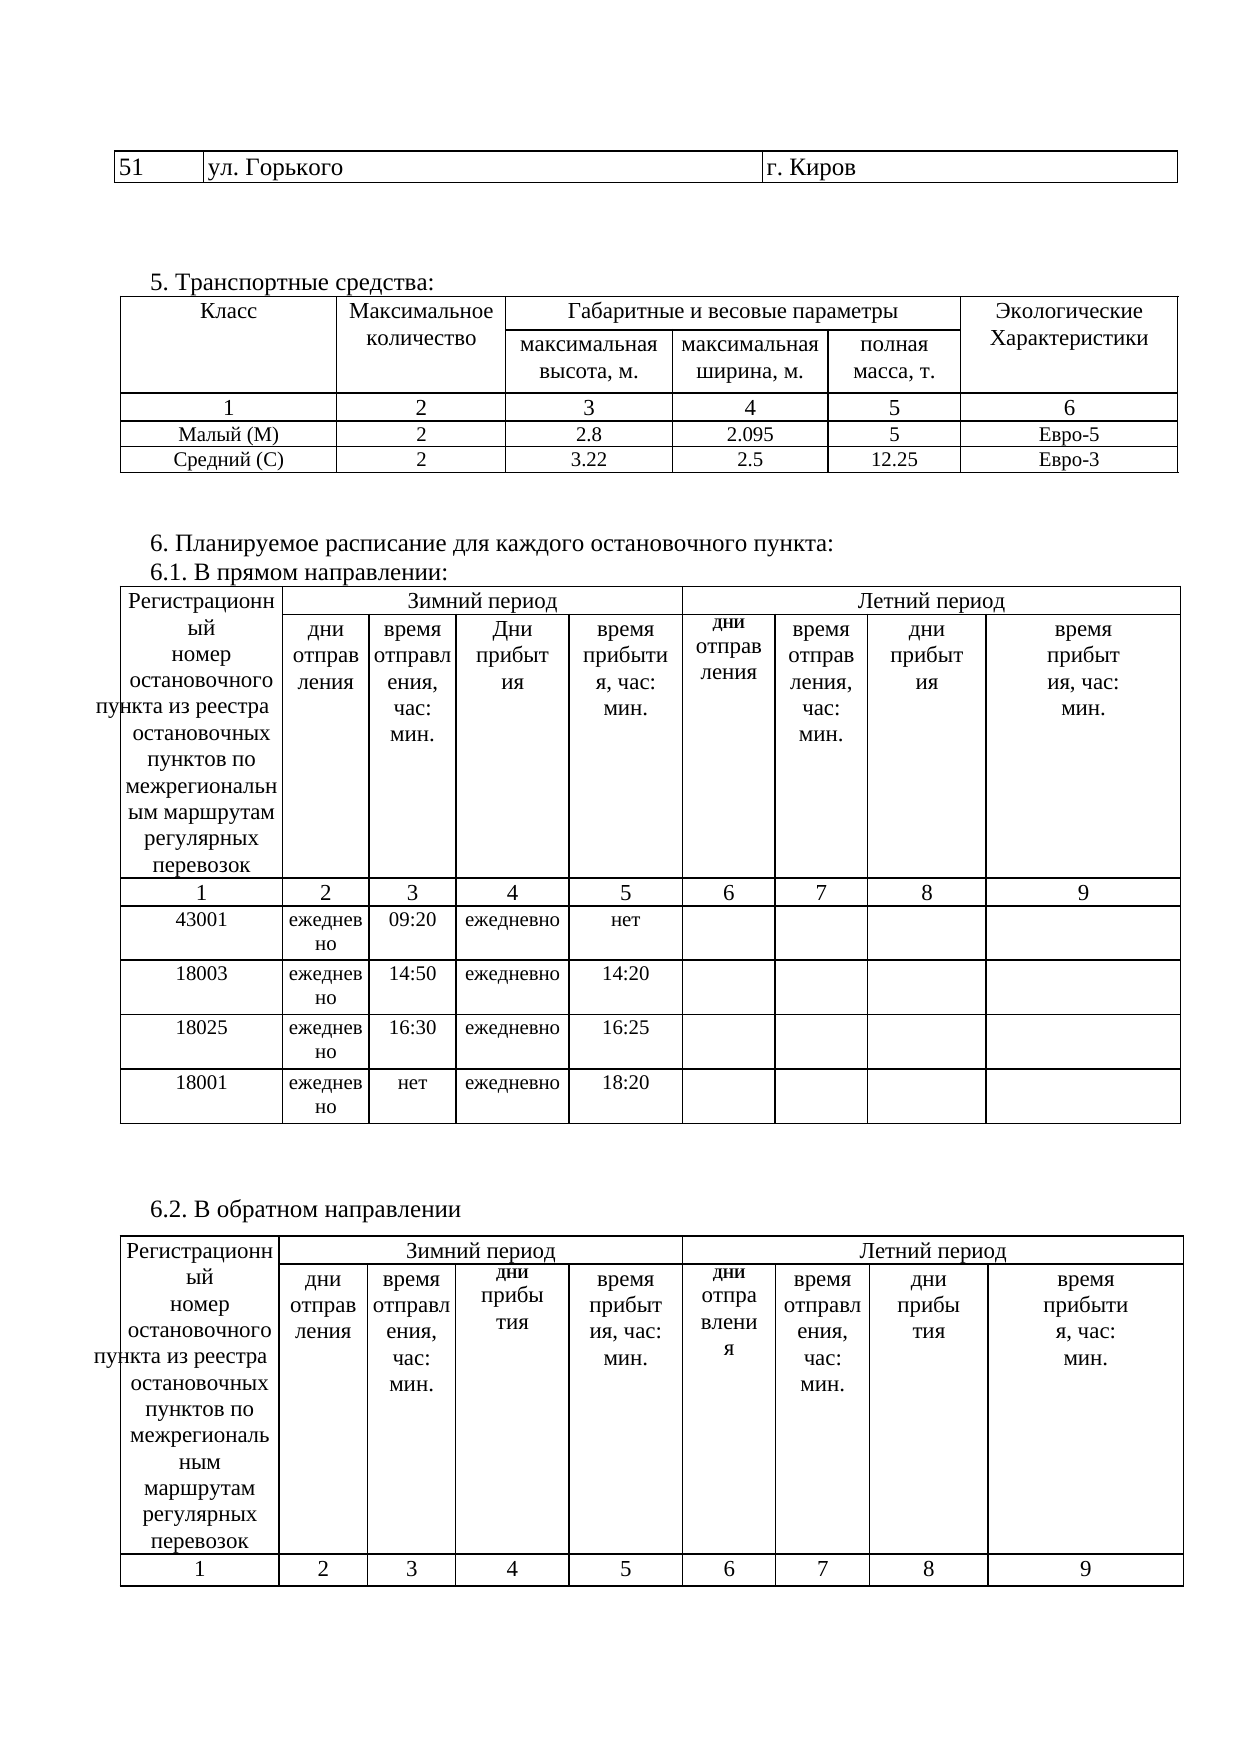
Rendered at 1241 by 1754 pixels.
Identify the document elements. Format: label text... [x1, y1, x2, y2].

table_cell 16:30 [370, 1015, 455, 1068]
table_cell [987, 1015, 1180, 1068]
table_cell ежедневно [283, 1070, 368, 1122]
table_cell Евро-3 [961, 447, 1177, 471]
table_header Габаритные и весовые параметры [506, 297, 960, 329]
table_cell 16:25 [570, 1015, 682, 1068]
table_cell 18025 [121, 1015, 282, 1068]
table_cell 5 [829, 394, 960, 420]
table_cell 1 [121, 394, 336, 420]
table_cell время прибыти я, час: мин. [989, 1265, 1183, 1553]
table_cell [776, 961, 867, 1014]
table_header Максимальное количество [337, 297, 505, 392]
table_cell ежедневно [283, 907, 368, 959]
table_cell 18:20 [570, 1070, 682, 1122]
table_cell 9 [987, 879, 1180, 905]
table_cell [868, 1015, 985, 1068]
table_cell [868, 961, 985, 1014]
table_cell 12.25 [829, 447, 960, 471]
table_cell г. Киров [763, 152, 1177, 181]
table_cell Евро-5 [961, 422, 1177, 446]
table_cell [683, 1070, 774, 1122]
table_cell Дни прибыт ия [457, 615, 568, 877]
table_cell [683, 1015, 774, 1068]
table_cell [683, 907, 774, 959]
table_cell 2 [283, 879, 368, 905]
table_cell [868, 1070, 985, 1122]
table_header Летний период [683, 587, 1180, 613]
table_cell 7 [776, 879, 867, 905]
table_cell полная масса, т. [829, 331, 960, 392]
table_cell [776, 907, 867, 959]
table_cell [683, 961, 774, 1014]
table_header Класс [121, 297, 336, 392]
table_cell 2 [280, 1555, 367, 1585]
table_header Регистрационный номер остановочного пункта из реестра остановочных пунктов по межрегиональным маршрутам регулярных перевозок [121, 587, 282, 877]
table_cell Малый (М) [121, 422, 336, 446]
table_cell дни отправ ления [280, 1265, 367, 1553]
table_cell дни прибыт ия [868, 615, 985, 877]
table_cell ежедневно [283, 1015, 368, 1068]
table_cell время прибыт ия, час: мин. [570, 1265, 682, 1553]
table_header Зимний период [280, 1237, 682, 1263]
text 6.1. В прямом направлении: [150, 557, 1090, 586]
table_cell дни отправ ления [283, 615, 368, 877]
table_cell 5 [570, 1555, 682, 1585]
table_cell ул. Горького [204, 152, 762, 181]
table_cell время прибыт ия, час: мин. [987, 615, 1180, 877]
table_cell 5 [570, 879, 682, 905]
table_cell [776, 1015, 867, 1068]
table_cell 5 [829, 422, 960, 446]
table_cell [868, 907, 985, 959]
table_cell 2 [337, 394, 505, 420]
table_cell время отправ ления, час: мин. [776, 615, 867, 877]
table_cell ежедневно [457, 1015, 568, 1068]
table_cell время отправл ения, час: мин. [370, 615, 455, 877]
table_cell время прибыти я, час: мин. [570, 615, 682, 877]
table_cell Средний (С) [121, 447, 336, 471]
table_cell нет [370, 1070, 455, 1122]
table_cell 7 [776, 1555, 869, 1585]
table_cell 51 [115, 152, 203, 181]
text 5. Транспортные средства: [150, 267, 1090, 296]
table_cell 2 [337, 422, 505, 446]
table_cell 18003 [121, 961, 282, 1014]
table_cell 14:50 [370, 961, 455, 1014]
table_cell 3 [368, 1555, 455, 1585]
table_cell 2.8 [506, 422, 672, 446]
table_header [121, 1237, 278, 1553]
table_cell 4 [673, 394, 827, 420]
text 6. Планируемое расписание для каждого остановочного пункта: [150, 528, 1090, 557]
table_cell [987, 961, 1180, 1014]
table_cell 1 [121, 879, 282, 905]
table_cell ежедневно [457, 907, 568, 959]
table_cell 1 [121, 1555, 278, 1585]
table_header Экологические Характеристики [961, 297, 1177, 392]
table_cell 2.095 [673, 422, 827, 446]
table_cell 8 [870, 1555, 987, 1585]
table_cell дни прибы тия [870, 1265, 987, 1553]
table_cell 2.5 [673, 447, 827, 471]
table_cell 6 [683, 1555, 775, 1585]
table_cell 8 [868, 879, 985, 905]
table_cell 43001 [121, 907, 282, 959]
table_cell 09:20 [370, 907, 455, 959]
table_cell 9 [989, 1555, 1183, 1585]
table_cell 4 [456, 1555, 568, 1585]
table_cell максимальная высота, м. [506, 331, 672, 392]
table_header Летний период [683, 1237, 1183, 1263]
table_cell 6 [683, 879, 774, 905]
table_cell время отправл ения, час: мин. [776, 1265, 869, 1553]
table_cell время отправл ения, час: мин. [368, 1265, 455, 1553]
table_cell ежедневно [457, 1070, 568, 1122]
table_cell [776, 1070, 867, 1122]
table_cell 2 [337, 447, 505, 471]
table_cell ДНИ отпра влени я [683, 1265, 775, 1553]
table_cell 4 [457, 879, 568, 905]
table_cell [987, 1070, 1180, 1122]
text 6.2. В обратном направлении [150, 1194, 1090, 1223]
table_cell [987, 907, 1180, 959]
table_cell 14:20 [570, 961, 682, 1014]
table_cell ДНИ отправ ления [683, 615, 774, 877]
table_cell ежедневно [457, 961, 568, 1014]
table_cell 3 [506, 394, 672, 420]
table_cell максимальная ширина, м. [673, 331, 827, 392]
table_cell нет [570, 907, 682, 959]
table_cell ежедневно [283, 961, 368, 1014]
table_cell 3 [370, 879, 455, 905]
table_header Зимний период [283, 587, 682, 613]
table_cell ДНИ прибы тия [456, 1265, 568, 1553]
table_cell 6 [961, 394, 1177, 420]
table_cell 3.22 [506, 447, 672, 471]
table_cell 18001 [121, 1070, 282, 1122]
